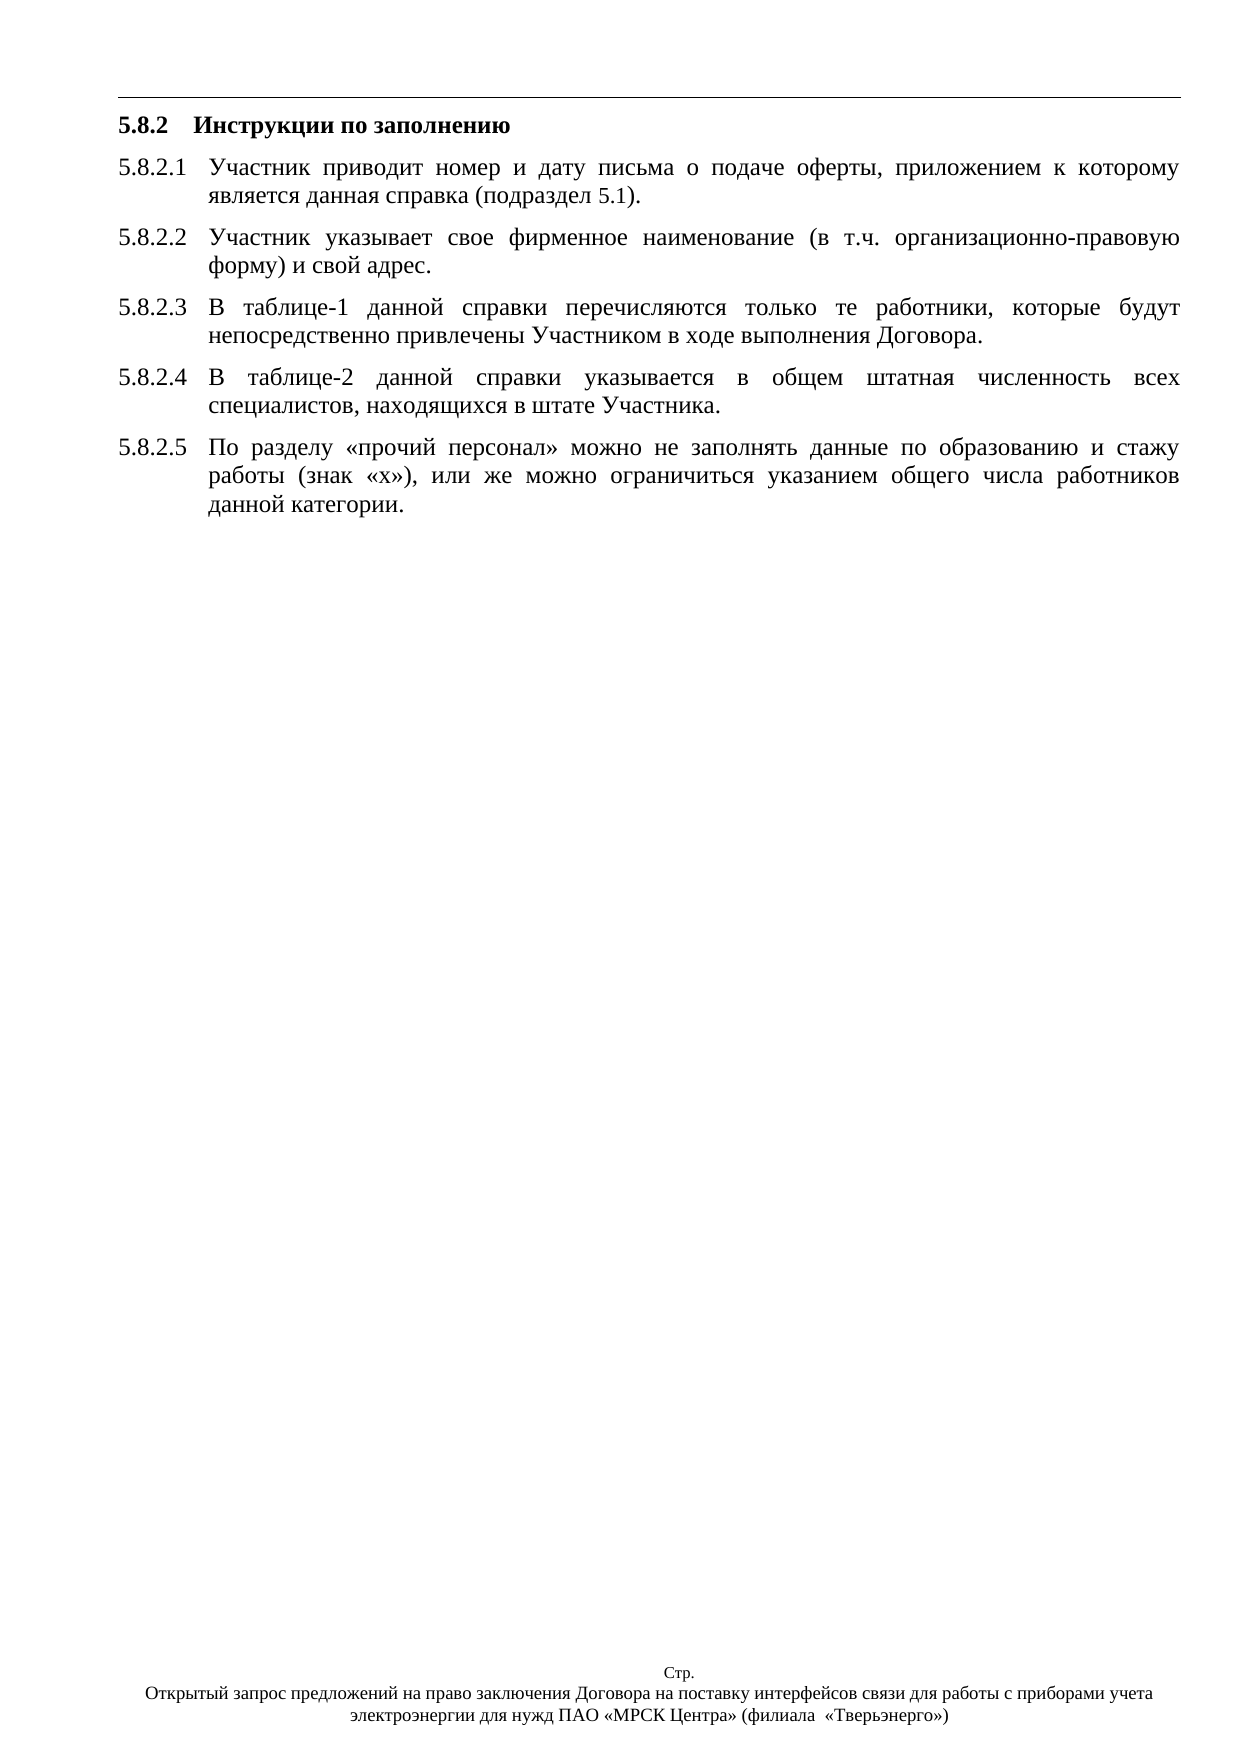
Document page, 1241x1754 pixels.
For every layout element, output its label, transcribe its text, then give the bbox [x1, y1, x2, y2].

list По разделу «прочий персонал» можно не заполнять данные по образованию и стажу работы (знак «х»), или же можно ограничиться указанием общего числа работников данной категории. [118, 432, 1181, 518]
list Участник указывает свое фирменное наименование (в т.ч. организационно-правовую форму) и свой адрес. [118, 222, 1181, 279]
subtitle Инструкции по заполнению [118, 111, 1181, 139]
list Участник приводит номер и дату письма о подаче оферты, приложением к которому является данная справка (подраздел 5.1). [118, 152, 1181, 209]
list В таблице-1 данной справки перечисляются только те работники, которые будут непосредственно привлечены Участником в ходе выполнения Договора. [118, 292, 1181, 349]
list В таблице-2 данной справки указывается в общем штатная численность всех специалистов, находящихся в штате Участника. [118, 362, 1181, 419]
